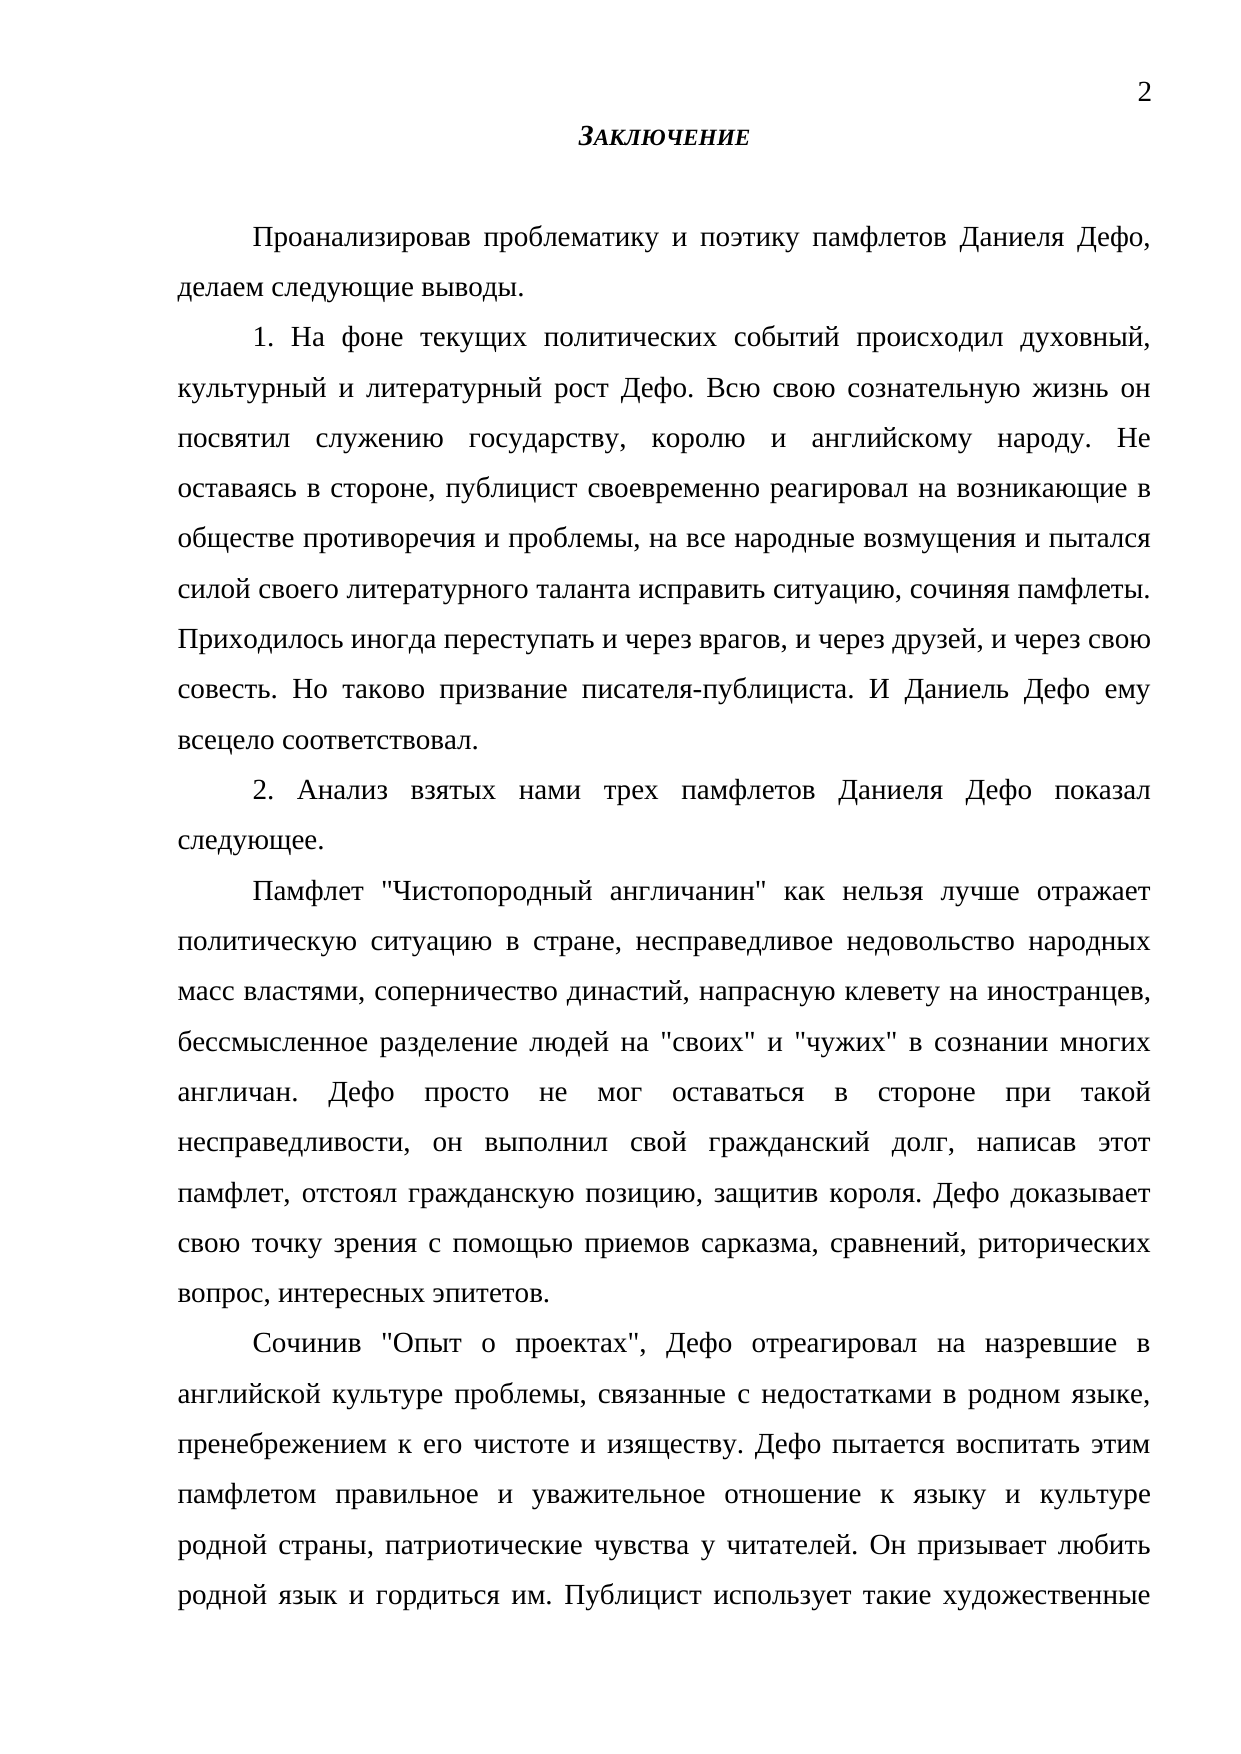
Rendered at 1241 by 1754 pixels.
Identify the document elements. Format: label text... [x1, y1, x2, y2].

text 1. На фоне текущих политических событий происходил духовный, культурный и литературный рост Дефо. Всю свою сознательную жизнь он посвятил служению государству, королю и английскому народу. Не оставаясь в стороне, публицист своевременно реагировал на возникающие в обществе противоречия и проблемы, на все народные возмущения и пытался силой своего литературного таланта исправить ситуацию, сочиняя памфлеты. Приходилось иногда переступать и через врагов, и через друзей, и через свою совесть. Но таково призвание писателя-публициста. И Даниель Дефо ему всецело соответствовал. [177, 319, 1152, 755]
text Памфлет "Чистопородный англичанин" как нельзя лучше отражает политическую ситуацию в стране, несправедливое недовольство народных масс властями, соперничество династий, напрасную клевету на иностранцев, бессмысленное разделение людей на "своих" и "чужих" в сознании многих англичан. Дефо просто не мог оставаться в стороне при такой несправедливости, он выполнил свой гражданский долг, написав этот памфлет, отстоял гражданскую позицию, защитив короля. Дефо доказывает свою точку зрения с помощью приемов сарказма, сравнений, риторических вопрос, интересных эпитетов. [177, 873, 1152, 1309]
text 2. Анализ взятых нами трех памфлетов Даниеля Дефо показал следующее. [177, 772, 1152, 856]
subtitle Заключение [177, 118, 1152, 152]
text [177, 1326, 1152, 1611]
text Проанализировав проблематику и поэтику памфлетов Даниеля Дефо, делаем следующие выводы. [177, 219, 1152, 303]
